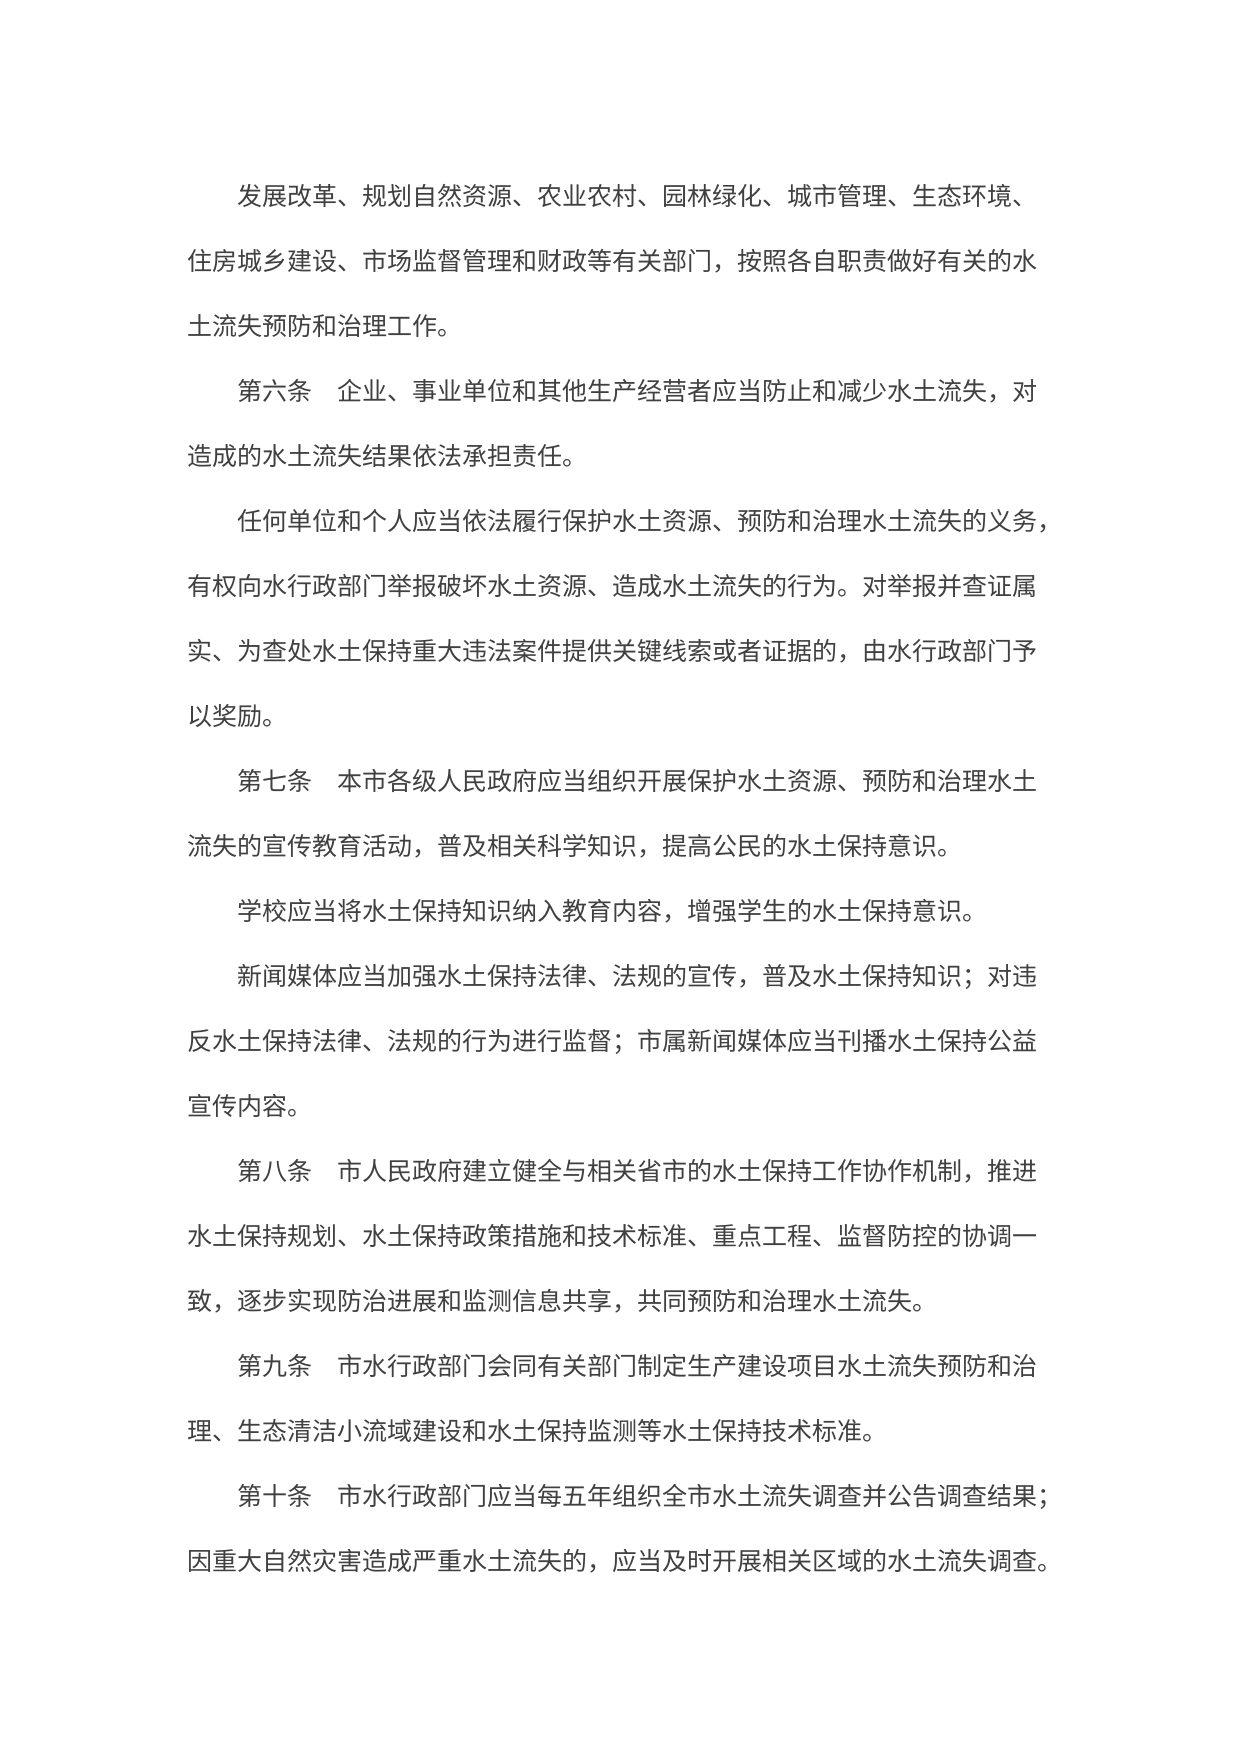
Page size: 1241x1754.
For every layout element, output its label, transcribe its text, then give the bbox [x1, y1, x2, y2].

text 第十条 市水行政部门应当每五年组织全市水土流失调查并公告调查结果；因重大自然灾害造成严重水土流失的，应当及时开展相关区域的水土流失调查。 [187, 1462, 1053, 1592]
text 第八条 市人民政府建立健全与相关省市的水土保持工作协作机制，推进水土保持规划、水土保持政策措施和技术标准、重点工程、监督防控的协调一致，逐步实现防治进展和监测信息共享，共同预防和治理水土流失。 [187, 1137, 1053, 1332]
text 第六条 企业、事业单位和其他生产经营者应当防止和减少水土流失，对造成的水土流失结果依法承担责任。 [187, 357, 1053, 487]
text 新闻媒体应当加强水土保持法律、法规的宣传，普及水土保持知识；对违反水土保持法律、法规的行为进行监督；市属新闻媒体应当刊播水土保持公益宣传内容。 [187, 942, 1053, 1137]
text 第九条 市水行政部门会同有关部门制定生产建设项目水土流失预防和治理、生态清洁小流域建设和水土保持监测等水土保持技术标准。 [187, 1332, 1053, 1462]
text 发展改革、规划自然资源、农业农村、园林绿化、城市管理、生态环境、住房城乡建设、市场监督管理和财政等有关部门，按照各自职责做好有关的水土流失预防和治理工作。 [187, 162, 1053, 357]
text 任何单位和个人应当依法履行保护水土资源、预防和治理水土流失的义务，有权向水行政部门举报破坏水土资源、造成水土流失的行为。对举报并查证属实、为查处水土保持重大违法案件提供关键线索或者证据的，由水行政部门予以奖励。 [187, 487, 1053, 747]
text 第七条 本市各级人民政府应当组织开展保护水土资源、预防和治理水土流失的宣传教育活动，普及相关科学知识，提高公民的水土保持意识。 [187, 747, 1053, 877]
text 学校应当将水土保持知识纳入教育内容，增强学生的水土保持意识。 [187, 877, 1053, 942]
